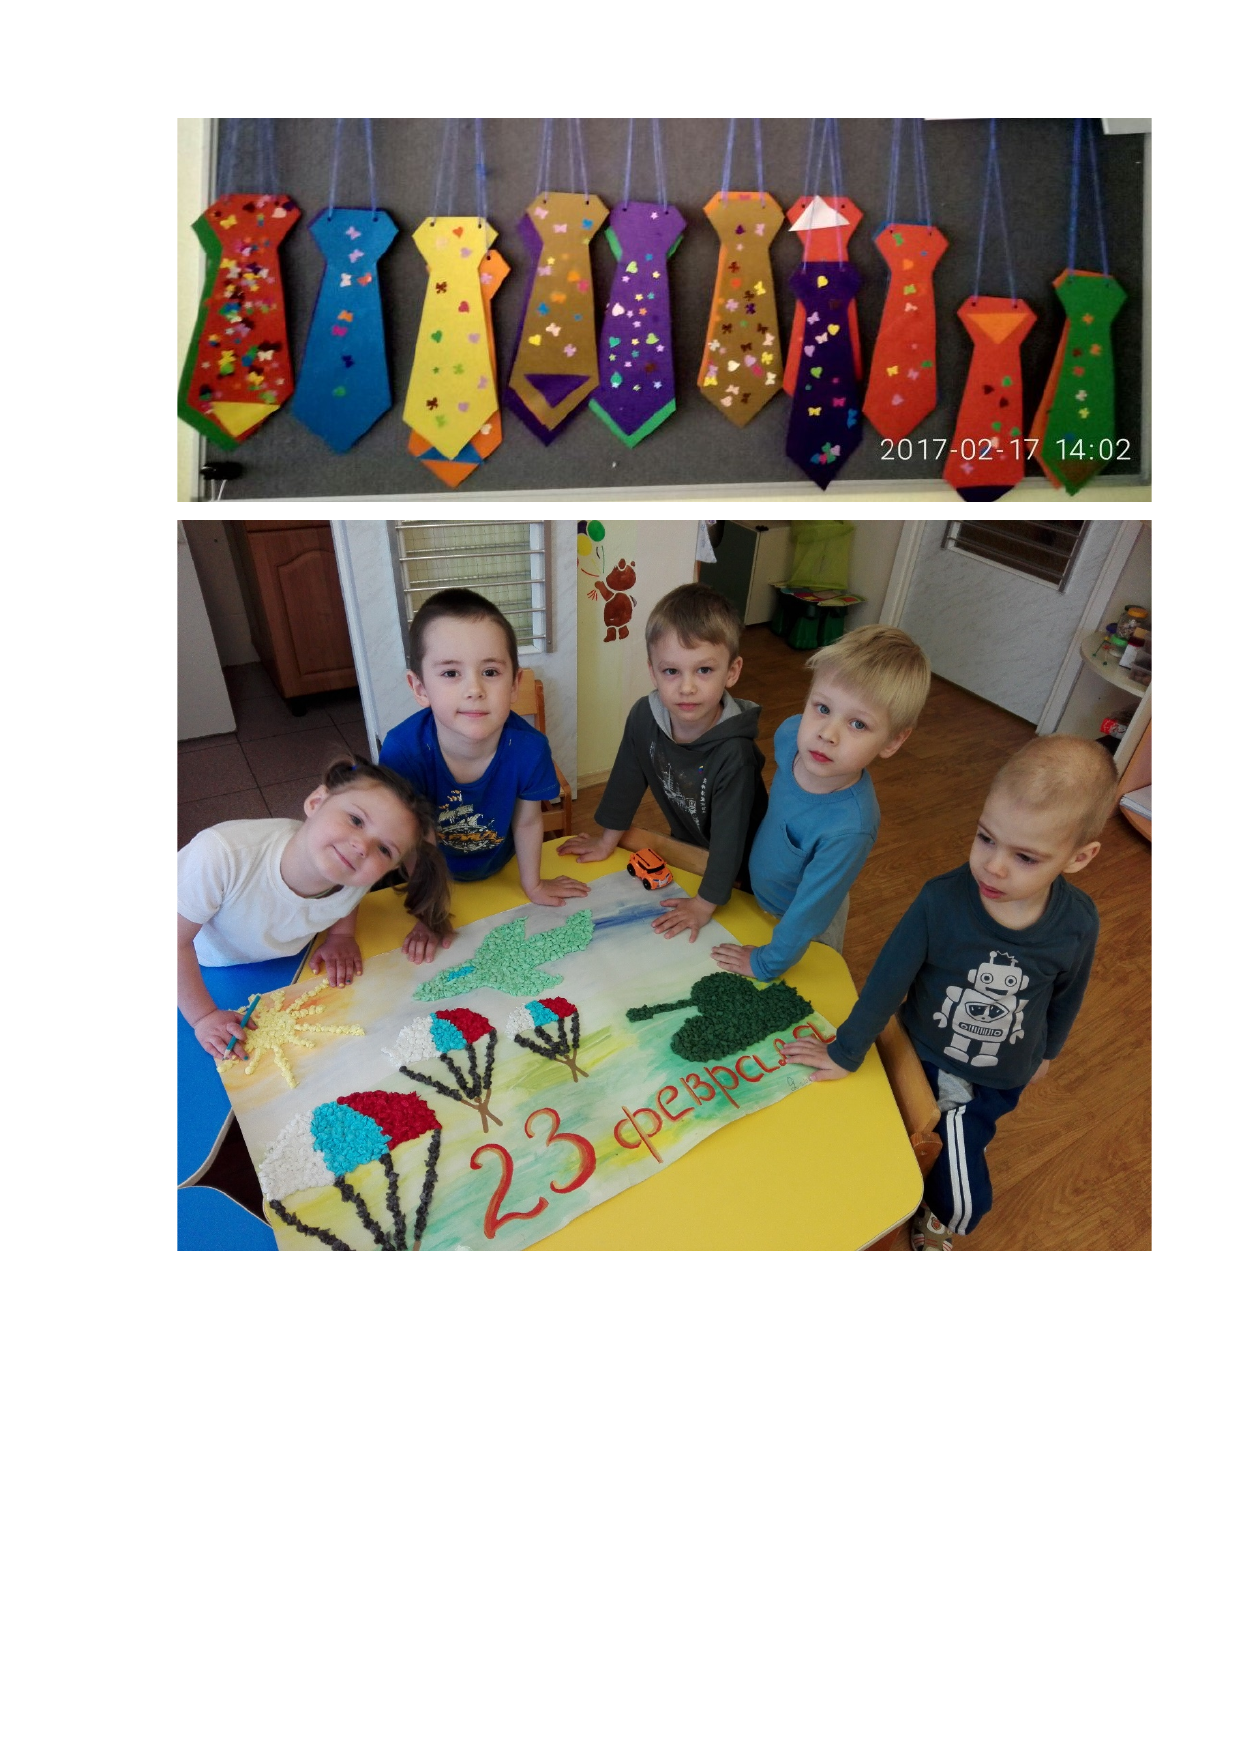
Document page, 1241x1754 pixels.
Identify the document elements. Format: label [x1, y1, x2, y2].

picture [177, 520, 1152, 1251]
picture [177, 118, 1152, 502]
